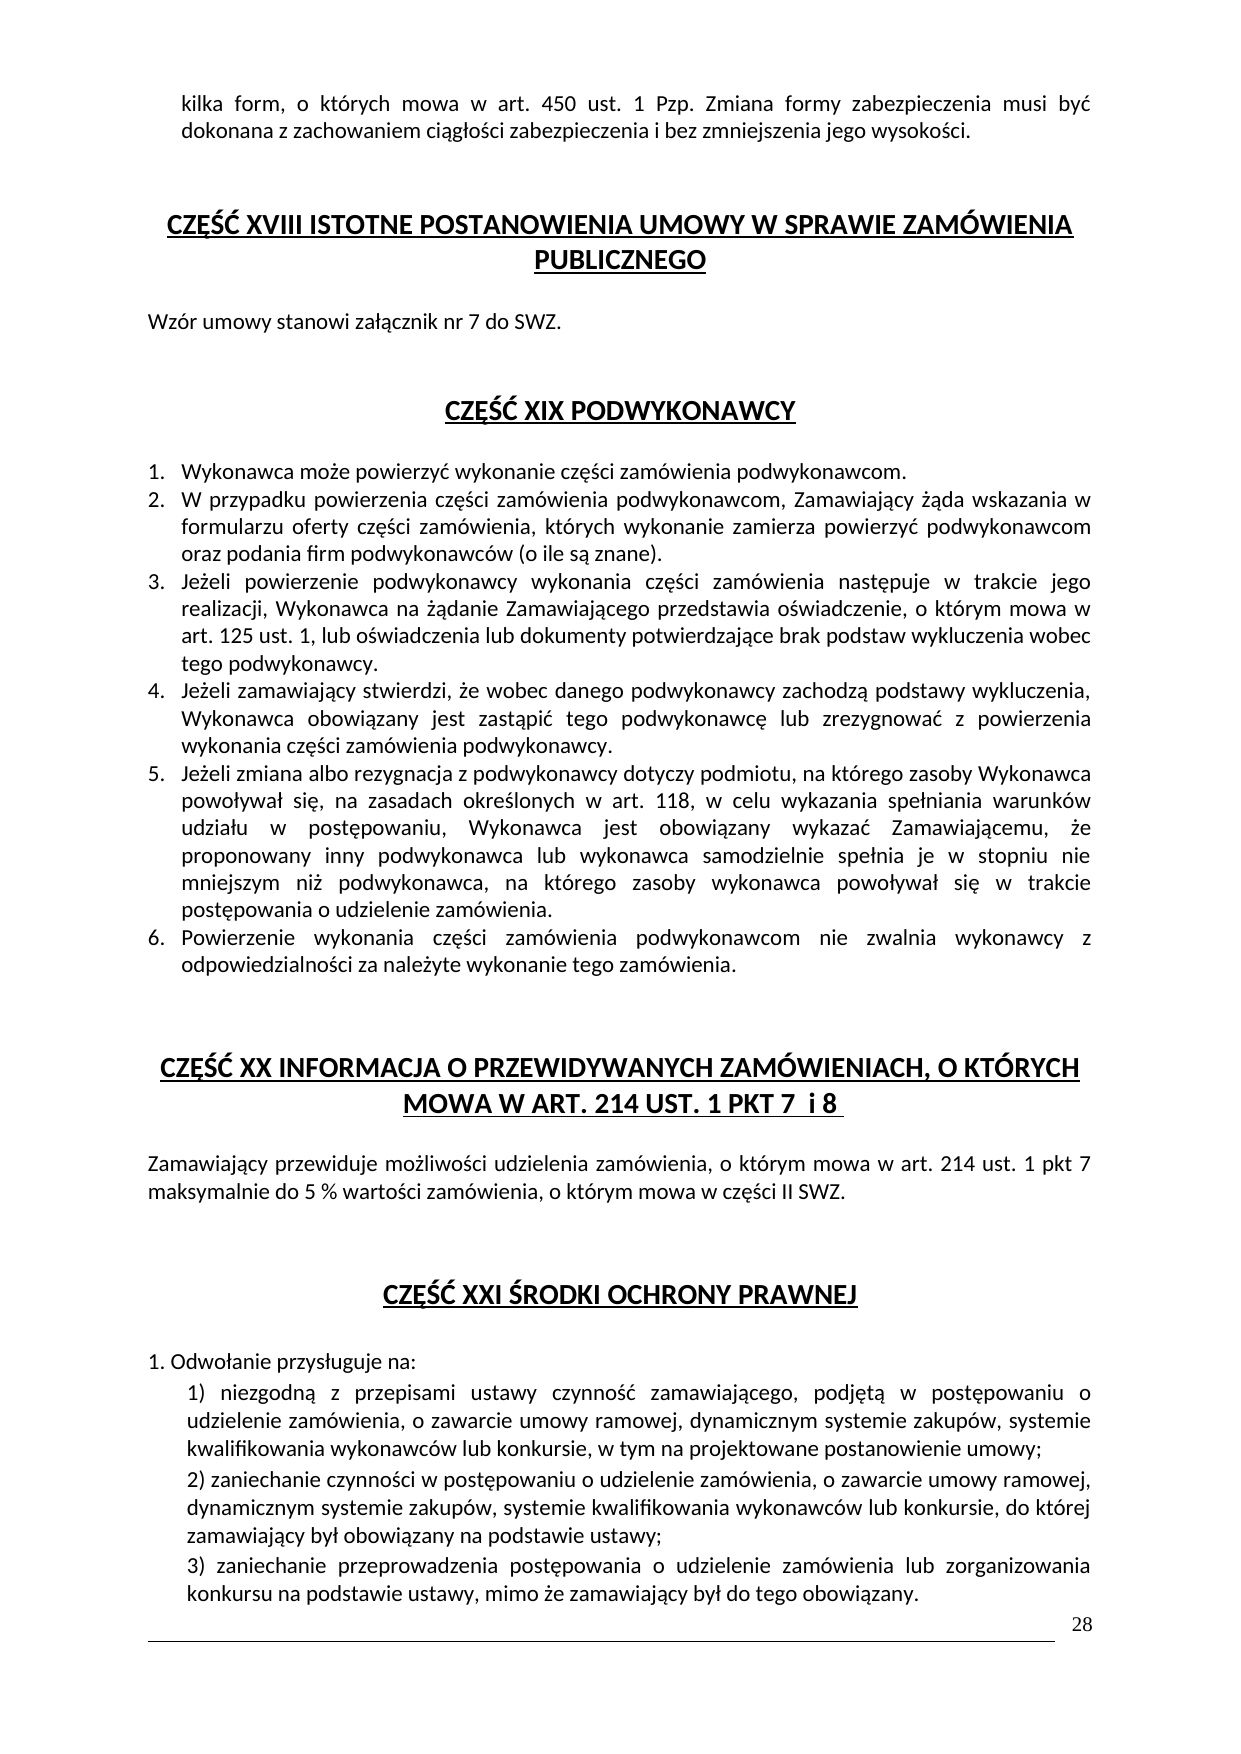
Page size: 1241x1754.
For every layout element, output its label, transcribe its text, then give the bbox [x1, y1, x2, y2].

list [148, 89, 1092, 145]
text 2) zaniechanie czynności w postępowaniu o udzielenie zamówienia, o zawarcie umowy ramowej, dynamicznym systemie zakupów, systemie kwalifikowania wykonawców lub konkursie, do której zamawiający był obowiązany na podstawie ustawy; [187, 1465, 1092, 1549]
text Zamawiający przewiduje możliwości udzielenia zamówienia, o którym mowa w art. 214 ust. 1 pkt 7 maksymalnie do 5 % wartości zamówienia, o którym mowa w części II SWZ. [148, 1149, 1092, 1205]
text 3) zaniechanie przeprowadzenia postępowania o udzielenie zamówienia lub zorganizowania konkursu na podstawie ustawy, mimo że zamawiający był do tego obowiązany. [187, 1552, 1092, 1608]
text CZĘŚĆ XIX PODWYKONAWCY [148, 392, 1092, 427]
list Jeżeli zamawiający stwierdzi, że wobec danego podwykonawcy zachodzą podstawy wykluczenia, Wykonawca obowiązany jest zastąpić tego podwykonawcę lub zrezygnować z powierzenia wykonania części zamówienia podwykonawcy. [148, 677, 1092, 759]
list Odwołanie przysługuje na: [148, 1347, 1092, 1375]
text CZĘŚĆ XX INFORMACJA O PRZEWIDYWANYCH ZAMÓWIENIACH, O KTÓRYCH MOWA W ART. 214 UST. 1 PKT 7 i 8 [148, 1049, 1092, 1121]
list Jeżeli powierzenie podwykonawcy wykonania części zamówienia następuje w trakcie jego realizacji, Wykonawca na żądanie Zamawiającego przedstawia oświadczenie, o którym mowa w art. 125 ust. 1, lub oświadczenia lub dokumenty potwierdzające brak podstaw wykluczenia wobec tego podwykonawcy. [148, 567, 1092, 677]
list W przypadku powierzenia części zamówienia podwykonawcom, Zamawiający żąda wskazania w formularzu oferty części zamówienia, których wykonanie zamierza powierzyć podwykonawcom oraz podania firm podwykonawców (o ile są znane). [148, 485, 1092, 567]
list Wykonawca może powierzyć wykonanie części zamówienia podwykonawcom. [148, 458, 1092, 485]
text Wzór umowy stanowi załącznik nr 7 do SWZ. [148, 307, 1092, 336]
list Powierzenie wykonania części zamówienia podwykonawcom nie zwalnia wykonawcy z odpowiedzialności za należyte wykonanie tego zamówienia. [148, 923, 1092, 978]
list Jeżeli zmiana albo rezygnacja z podwykonawcy dotyczy podmiotu, na którego zasoby Wykonawca powoływał się, na zasadach określonych w art. 118, w celu wykazania spełniania warunków udziału w postępowaniu, Wykonawca jest obowiązany wykazać Zamawiającemu, że proponowany inny podwykonawca lub wykonawca samodzielnie spełnia je w stopniu nie mniejszym niż podwykonawca, na którego zasoby wykonawca powoływał się w trakcie postępowania o udzielenie zamówienia. [148, 759, 1092, 923]
text 1) niezgodną z przepisami ustawy czynność zamawiającego, podjętą w postępowaniu o udzielenie zamówienia, o zawarcie umowy ramowej, dynamicznym systemie zakupów, systemie kwalifikowania wykonawców lub konkursie, w tym na projektowane postanowienie umowy; [187, 1378, 1092, 1462]
text CZĘŚĆ XVIII ISTOTNE POSTANOWIENIA UMOWY W SPRAWIE ZAMÓWIENIA PUBLICZNEGO [148, 206, 1092, 277]
text CZĘŚĆ XXI ŚRODKI OCHRONY PRAWNEJ [148, 1276, 1092, 1312]
